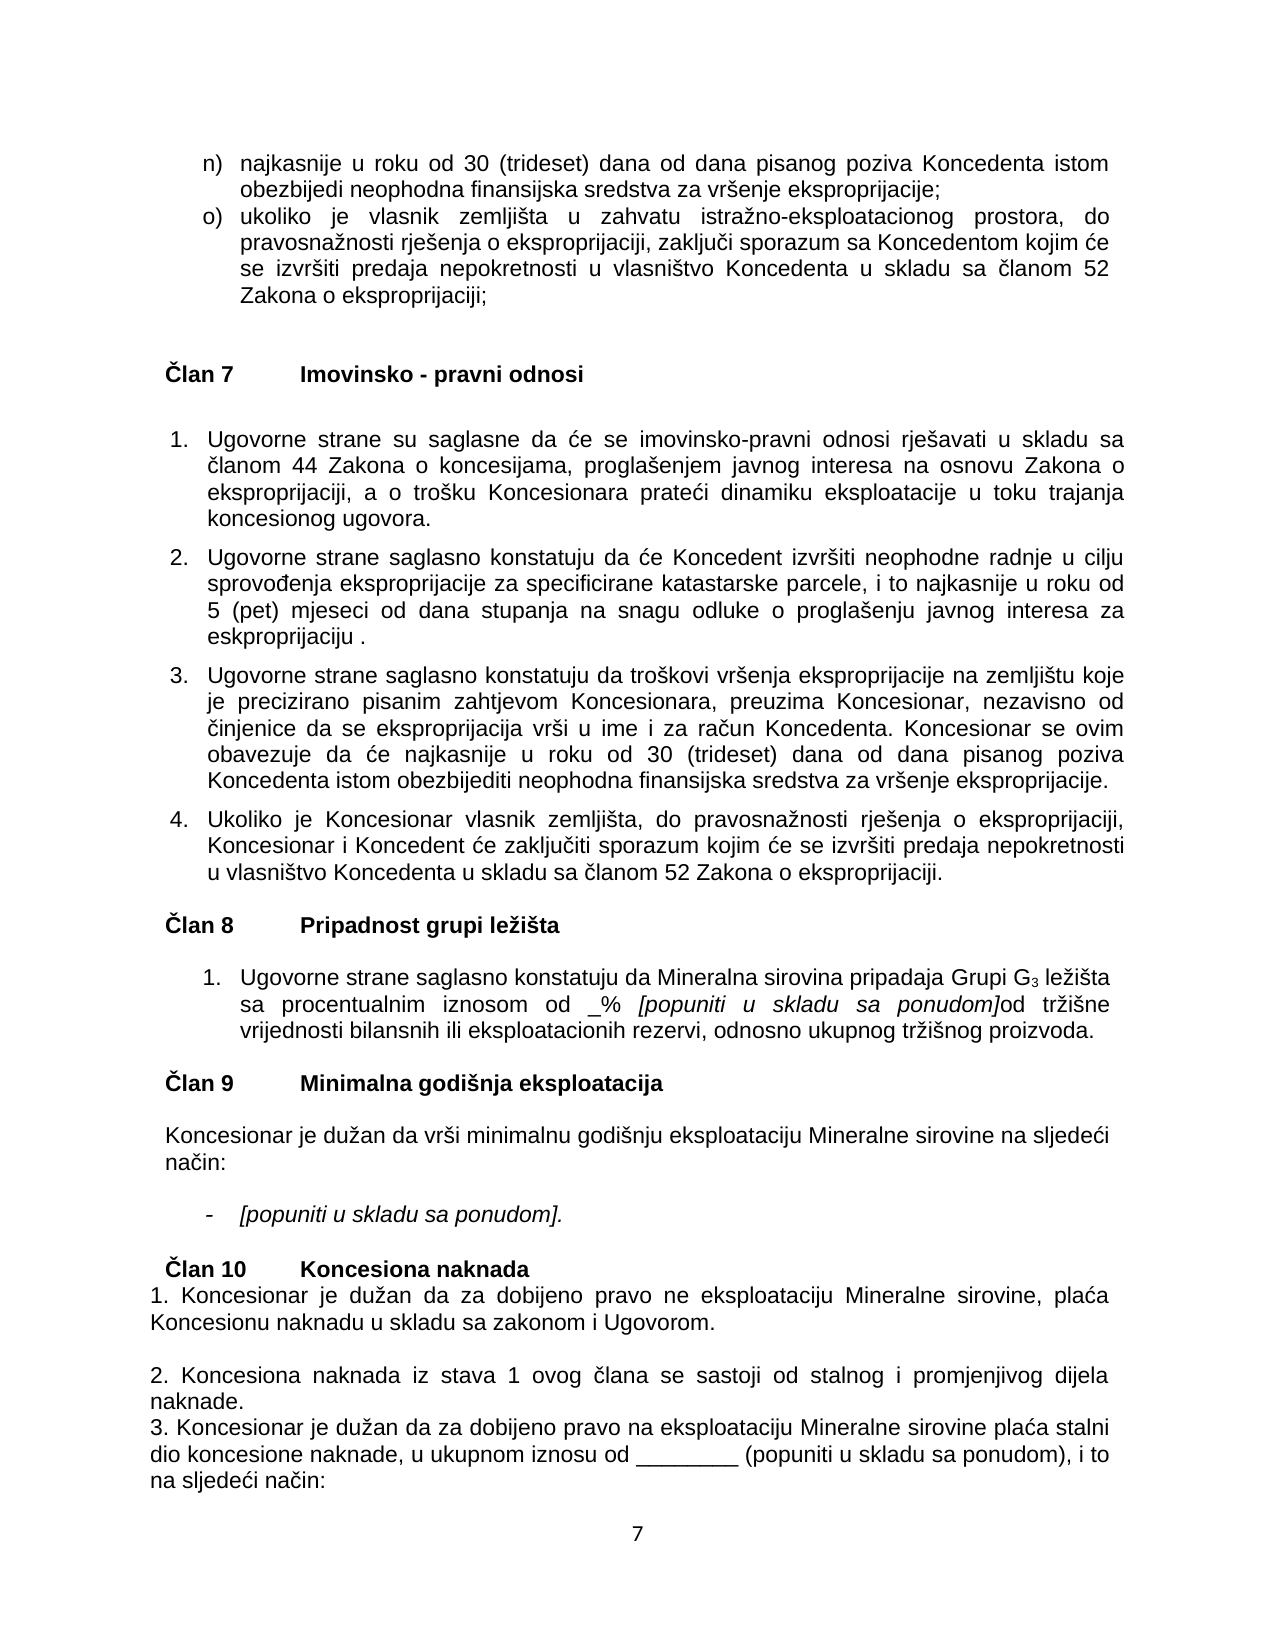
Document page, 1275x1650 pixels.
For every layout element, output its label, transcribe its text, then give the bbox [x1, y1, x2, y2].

list Koncesiona naknada [165, 1256, 1110, 1282]
list Ugovorne strane saglasno konstatuju da troškovi vršenja eksproprijacije na zemljištu koje je precizirano pisanim zahtjevom Koncesionara, preuzima Koncesionar, nezavisno od činjenice da se eksproprijacija vrši u ime i za račun Koncedenta. Koncesionar se ovim obavezuje da će najkasnije u roku od 30 (trideset) dana od dana pisanog poziva Koncedenta istom obezbijediti neophodna finansijska sredstva za vršenje eksproprijacije. [169, 662, 1125, 794]
list Imovinsko - pravni odnosi [165, 361, 1110, 387]
text 2. Koncesiona naknada iz stava 1 ovog člana se sastoji od stalnog i promjenjivog dijela naknade. [150, 1362, 1110, 1414]
list najkasnije u roku od 30 (trideset) dana od dana pisanog poziva Koncedenta istom obezbijedi neophodna finansijska sredstva za vršenje eksproprijacije; [202, 150, 1110, 203]
list Pripadnost grupi ležišta [165, 912, 1110, 938]
list [popuniti u skladu sa ponudom]. [202, 1201, 1110, 1230]
list Ugovorne strane saglasno konstatuju da će Koncedent izvršiti neophodne radnje u cilju sprovođenja eksproprijacije za specificirane katastarske parcele, i to najkasnije u roku od 5 (pet) mjeseci od dana stupanja na snagu odluke o proglašenju javnog interesa za eskproprijaciju . [169, 544, 1125, 649]
text Koncesionar je dužan da vrši minimalnu godišnju eksploataciju Mineralne sirovine na sljedeći način: [165, 1122, 1110, 1175]
list Minimalna godišnja eksploatacija [165, 1070, 1110, 1096]
list Ugovorne strane saglasno konstatuju da Mineralna sirovina pripadaja Grupi G3 ležišta sa procentualnim iznosom od _% [popuniti u skladu sa ponudom]od tržišne vrijednosti bilansnih ili eksploatacionih rezervi, odnosno ukupnog tržišnog proizvoda. [202, 964, 1110, 1043]
text 1. Koncesionar je dužan da za dobijeno pravo ne eksploataciju Mineralne sirovine, plaća Koncesionu naknadu u skladu sa zakonom i Ugovorom. [150, 1282, 1110, 1335]
list ukoliko je vlasnik zemljišta u zahvatu istražno-eksploatacionog prostora, do pravosnažnosti rješenja o eksproprijaciji, zaključi sporazum sa Koncedentom kojim će se izvršiti predaja nepokretnosti u vlasništvo Koncedenta u skladu sa članom 52 Zakona o eksproprijaciji; [202, 203, 1110, 308]
list Ukoliko je Koncesionar vlasnik zemljišta, do pravosnažnosti rješenja o eksproprijaciji, Koncesionar i Koncedent će zaključiti sporazum kojim će se izvršiti predaja nepokretnosti u vlasništvo Koncedenta u skladu sa članom 52 Zakona o eksproprijaciji. [169, 806, 1125, 885]
text 3. Koncesionar je dužan da za dobijeno pravo na eksploataciju Mineralne sirovine plaća stalni dio koncesione naknade, u ukupnom iznosu od ________ (popuniti u skladu sa ponudom), i to na sljedeći način: [150, 1414, 1110, 1493]
list Ugovorne strane su saglasne da će se imovinsko-pravni odnosi rješavati u skladu sa članom 44 Zakona o koncesijama, proglašenjem javnog interesa na osnovu Zakona o eksproprijaciji, a o trošku Koncesionara prateći dinamiku eksploatacije u toku trajanja koncesionog ugovora. [169, 426, 1125, 531]
